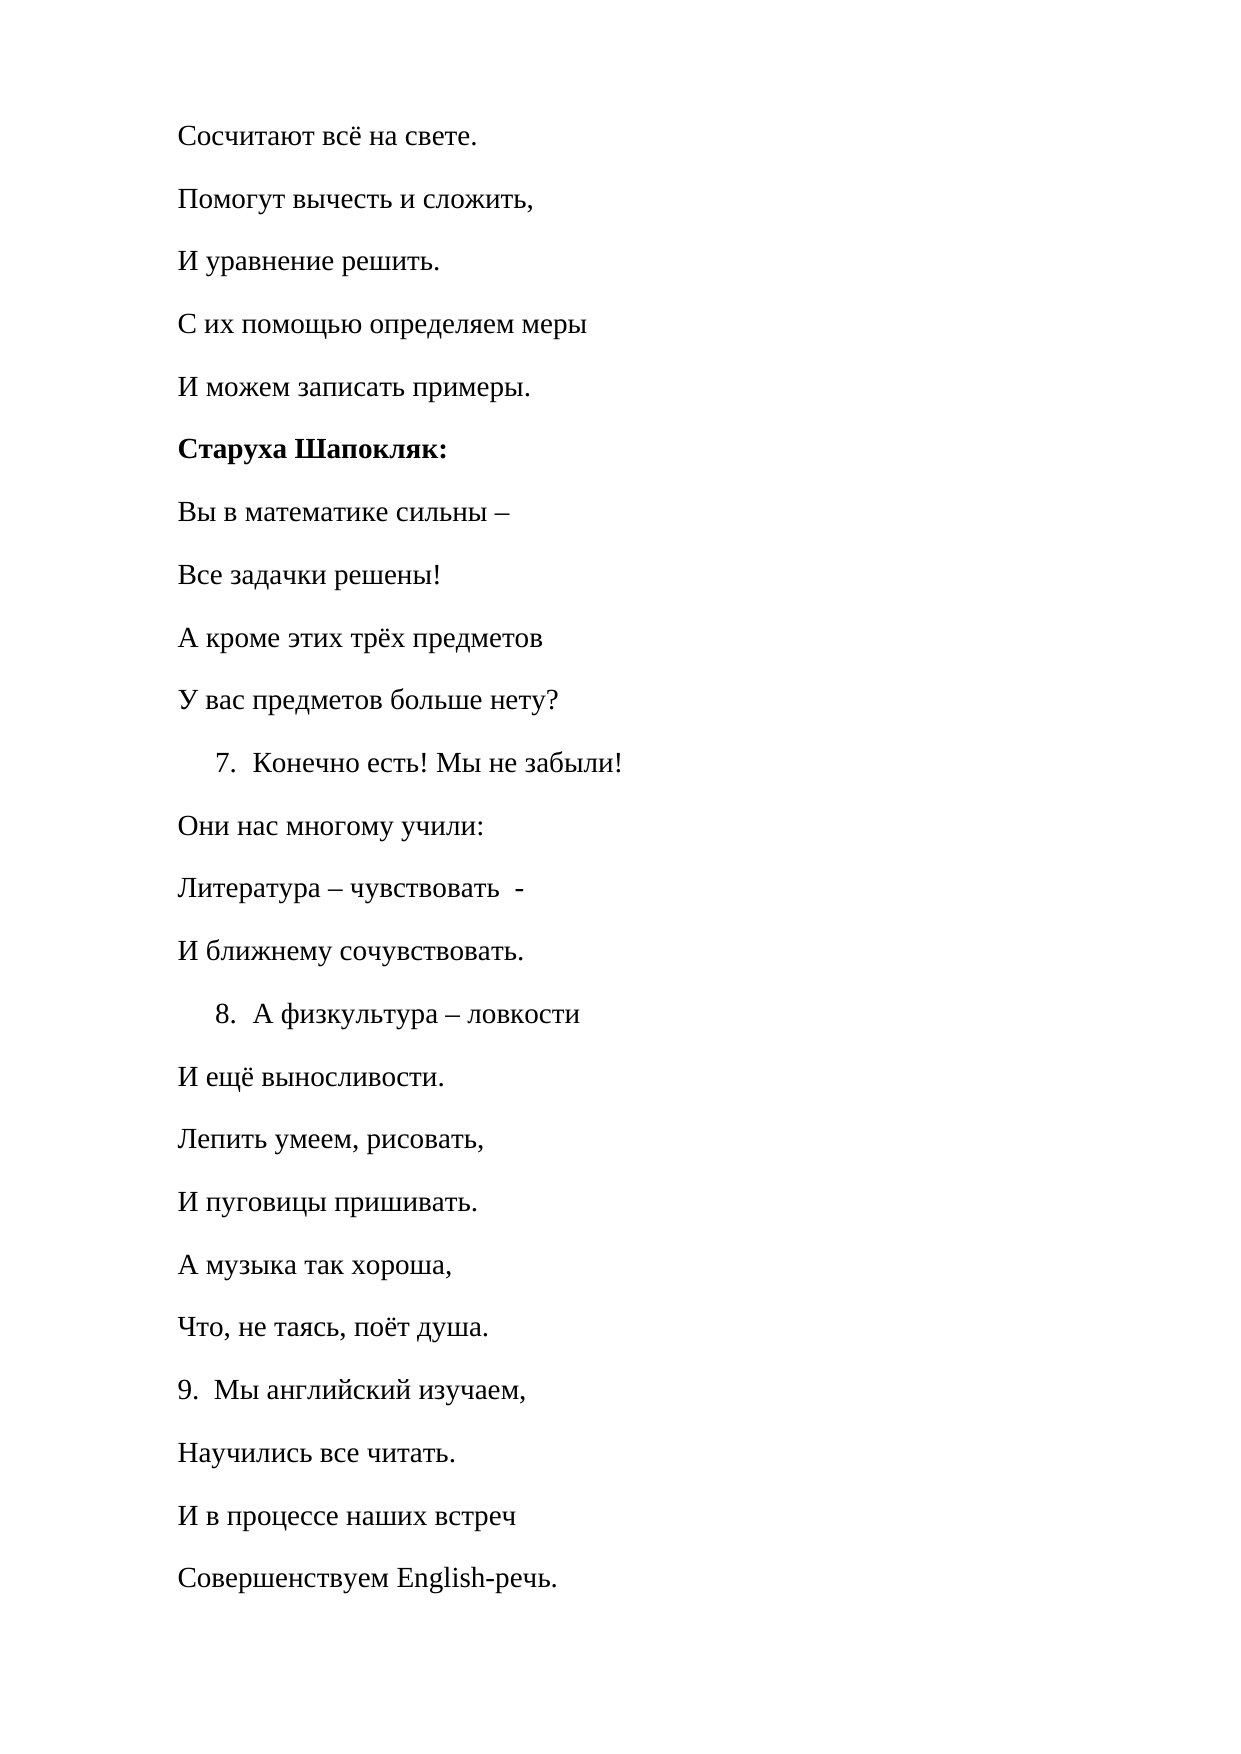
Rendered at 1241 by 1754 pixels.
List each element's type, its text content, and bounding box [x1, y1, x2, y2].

list А физкультура – ловкости [215, 996, 1152, 1029]
text Сосчитают всё на свете. [177, 118, 1152, 152]
text Они нас многому учили: [177, 808, 1152, 841]
text Лепить умеем, рисовать, [177, 1121, 1152, 1155]
list Конечно есть! Мы не забыли! [215, 745, 1152, 779]
text С их помощью определяем меры [177, 306, 1152, 340]
text И ближнему сочувствовать. [177, 933, 1152, 967]
text И ещё выносливости. [177, 1059, 1152, 1092]
text Литература – чувствовать - [177, 871, 1152, 904]
text А кроме этих трёх предметов [177, 620, 1152, 653]
text И в процессе наших встреч [177, 1498, 1152, 1531]
text Все задачки решены! [177, 557, 1152, 591]
text И уравнение решить. [177, 243, 1152, 277]
text Что, не таясь, поёт душа. [177, 1309, 1152, 1343]
text А музыка так хороша, [177, 1247, 1152, 1280]
text Помогут вычесть и сложить, [177, 181, 1152, 214]
text И можем записать примеры. [177, 369, 1152, 402]
text Старуха Шапокляк: [177, 432, 1152, 465]
text Научились все читать. [177, 1435, 1152, 1468]
text 9. Мы английский изучаем, [177, 1372, 1152, 1406]
text И пуговицы пришивать. [177, 1184, 1152, 1218]
text Вы в математике сильны – [177, 494, 1152, 528]
text У вас предметов больше нету? [177, 682, 1152, 716]
text Совершенствуем English-речь. [177, 1560, 1152, 1594]
